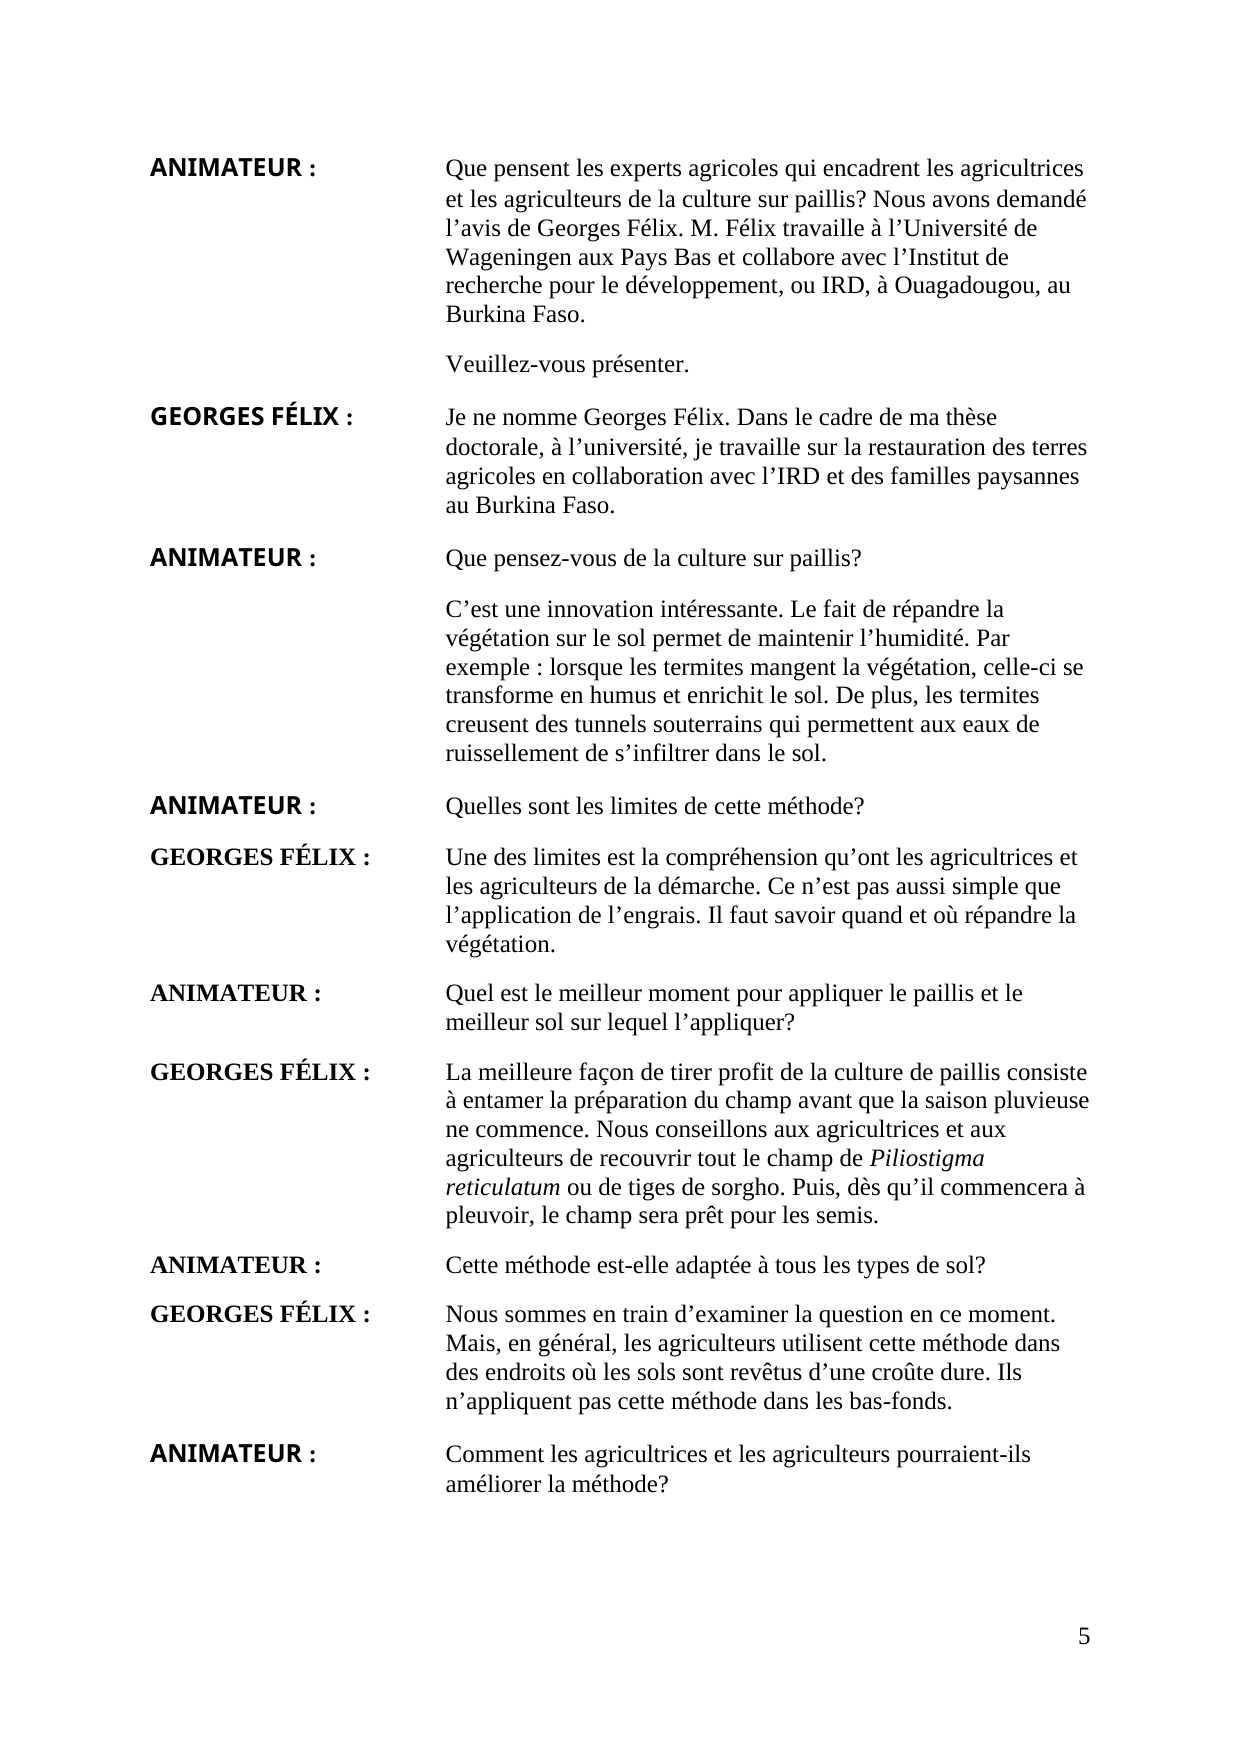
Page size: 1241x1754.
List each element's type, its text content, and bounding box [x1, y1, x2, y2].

text Animateur : Que pensez-vous de la culture sur paillis? [150, 539, 1090, 573]
text GEORGES FÉLIX : Nous sommes en train d’examiner la question en ce moment. Mais, en général, les agriculteurs utilisent cette méthode dans des endroits où les sols sont revêtus d’une croûte dure. Ils n’appliquent pas cette méthode dans les bas-fonds. [150, 1299, 1090, 1414]
text Animateur : Quelles sont les limites de cette méthode? [150, 788, 1090, 822]
text Animateur : Comment les agricultrices et les agriculteurs pourraient-ils améliorer la méthode? [150, 1435, 1090, 1498]
text C’est une innovation intéressante. Le fait de répandre la végétation sur le sol permet de maintenir l’humidité. Par exemple : lorsque les termites mangent la végétation, celle-ci se transforme en humus et enrichit le sol. De plus, les termites creusent des tunnels souterrains qui permettent aux eaux de ruissellement de s’infiltrer dans le sol. [445, 594, 1090, 767]
text ANIMATEUR : Cette méthode est-elle adaptée à tous les types de sol? [150, 1250, 1090, 1279]
text Veuillez-vous présenter. [150, 349, 1090, 377]
text Animateur : Que pensent les experts agricoles qui encadrent les agricultrices et les agriculteurs de la culture sur paillis? Nous avons demandé l’avis de Georges Félix. M. Félix travaille à l’Université de Wageningen aux Pays Bas et collabore avec l’Institut de recherche pour le développement, ou IRD, à Ouagadougou, au Burkina Faso. [150, 150, 1090, 328]
text ANIMATEUR : Quel est le meilleur moment pour appliquer le paillis et le meilleur sol sur lequel l’appliquer? [150, 978, 1090, 1036]
text GEORGES FÉLIX : Une des limites est la compréhension qu’ont les agricultrices et les agriculteurs de la démarche. Ce n’est pas aussi simple que l’application de l’engrais. Il faut savoir quand et où répandre la végétation. [150, 842, 1090, 957]
text GEORGES FÉLIX : La meilleure façon de tirer profit de la culture de paillis consiste à entamer la préparation du champ avant que la saison pluvieuse ne commence. Nous conseillons aux agricultrices et aux agriculteurs de recouvrir tout le champ de Piliostigma reticulatum ou de tiges de sorgho. Puis, dès qu’il commencera à pleuvoir, le champ sera prêt pour les semis. [150, 1057, 1090, 1229]
text Georges Félix : Je ne nomme Georges Félix. Dans le cadre de ma thèse doctorale, à l’université, je travaille sur la restauration des terres agricoles en collaboration avec l’IRD et des familles paysannes au Burkina Faso. [150, 398, 1090, 518]
